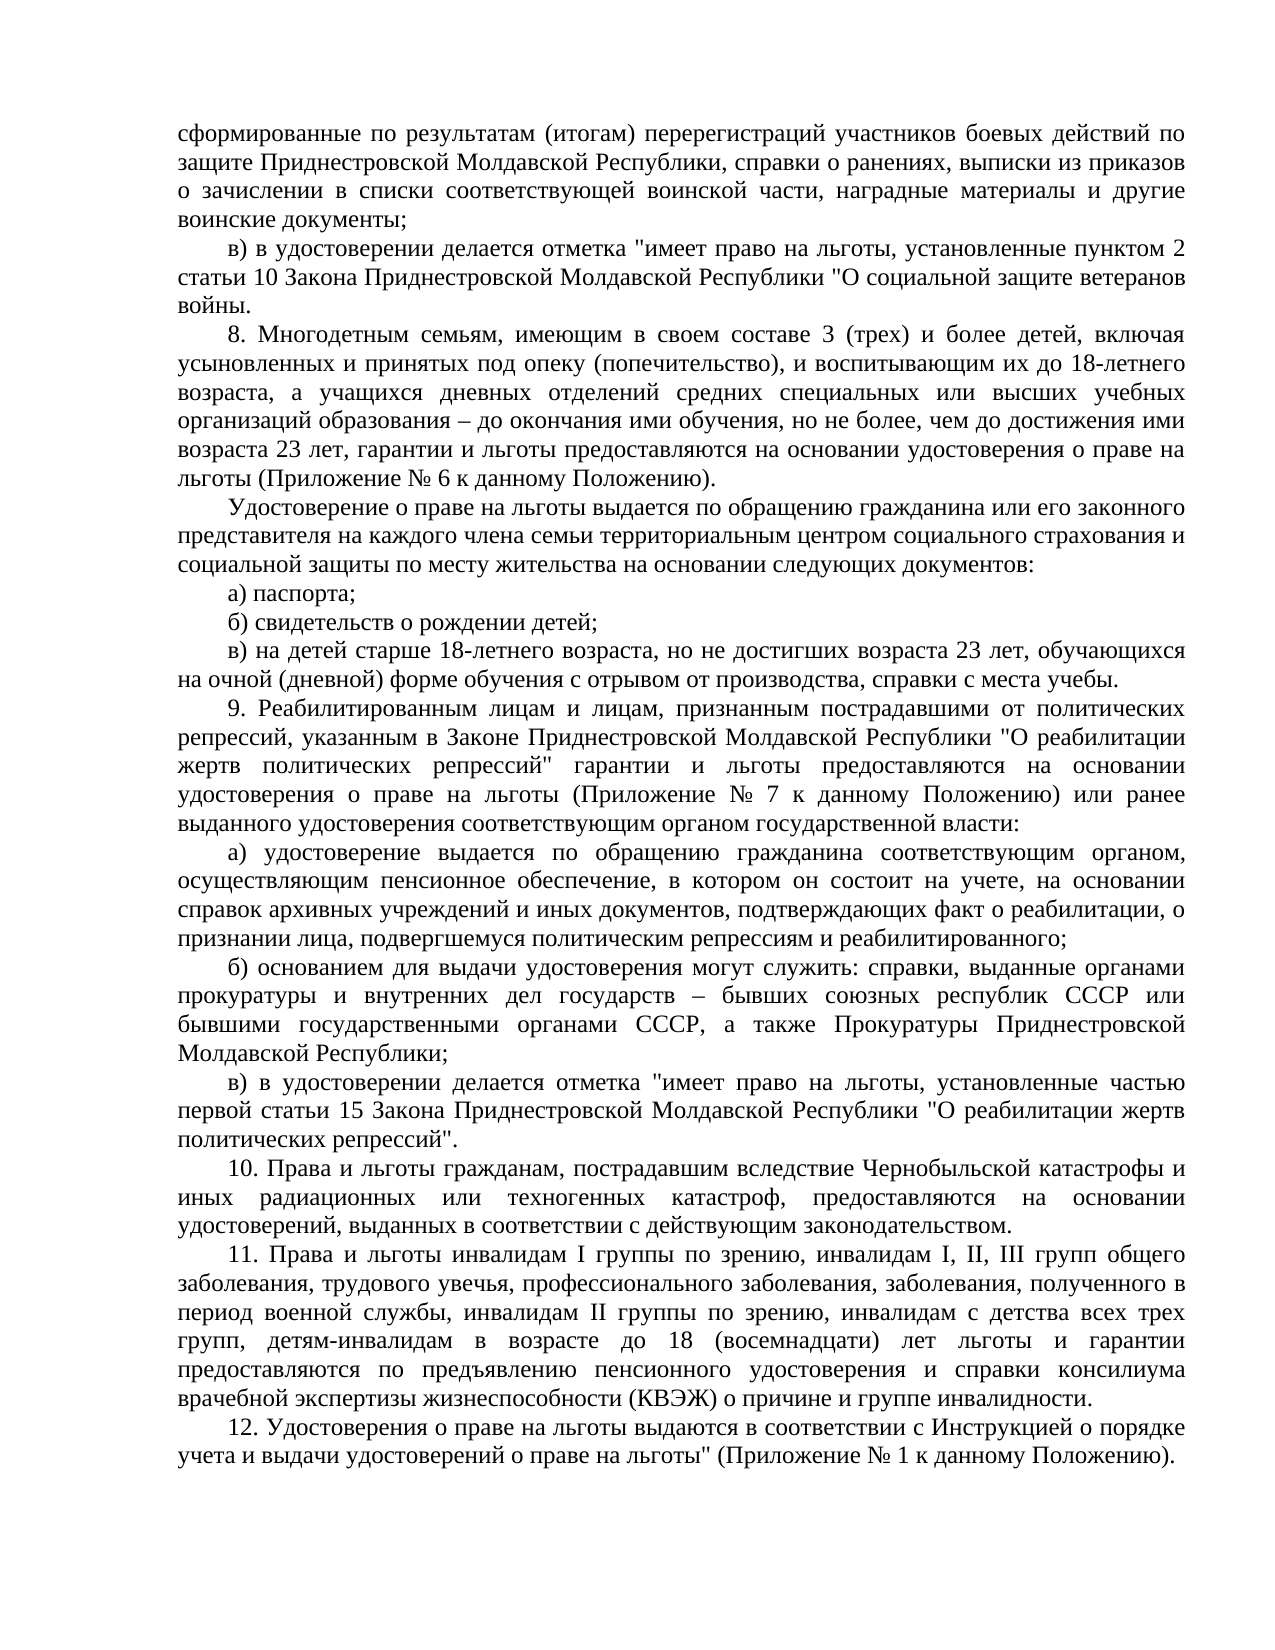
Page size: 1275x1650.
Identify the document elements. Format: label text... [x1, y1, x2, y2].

text Удостоверение о праве на льготы выдается по обращению гражданина или его законного представителя на каждого члена семьи территориальным центром социального страхования и социальной защиты по месту жительства на основании следующих документов: [177, 492, 1186, 578]
text 10. Права и льготы гражданам, пострадавшим вследствие Чернобыльской катастрофы и иных радиационных или техногенных катастроф, предоставляются на основании удостоверений, выданных в соответствии с действующим законодательством. [177, 1153, 1186, 1239]
text а) удостоверение выдается по обращению гражданина соответствующим органом, осуществляющим пенсионное обеспечение, в котором он состоит на учете, на основании справок архивных учреждений и иных документов, подтверждающих факт о реабилитации, о признании лица, подвергшемуся политическим репрессиям и реабилитированного; [177, 837, 1186, 952]
text б) основанием для выдачи удостоверения могут служить: справки, выданные органами прокуратуры и внутренних дел государств – бывших союзных республик СССР или бывшими государственными органами СССР, а также Прокуратуры Приднестровской Молдавской Республики; [177, 952, 1186, 1067]
text 12. Удостоверения о праве на льготы выдаются в соответствии с Инструкцией о порядке учета и выдачи удостоверений о праве на льготы" (Приложение № 1 к данному Положению). [177, 1412, 1186, 1469]
text в) в удостоверении делается отметка "имеет право на льготы, установленные пунктом 2 статьи 10 Закона Приднестровской Молдавской Республики "О социальной защите ветеранов войны. [177, 233, 1186, 319]
text б) свидетельств о рождении детей; [177, 607, 1186, 636]
text 8. Многодетным семьям, имеющим в своем составе 3 (трех) и более детей, включая усыновленных и принятых под опеку (попечительство), и воспитывающим их до 18-летнего возраста, а учащихся дневных отделений средних специальных или высших учебных организаций образования – до окончания ими обучения, но не более, чем до достижения ими возраста 23 лет, гарантии и льготы предоставляются на основании удостоверения о праве на льготы (Приложение № 6 к данному Положению). [177, 319, 1186, 492]
text в) в удостоверении делается отметка "имеет право на льготы, установленные частью первой статьи 15 Закона Приднестровской Молдавской Республики "О реабилитации жертв политических репрессий". [177, 1067, 1186, 1153]
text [177, 118, 1186, 233]
text в) на детей старше 18-летнего возраста, но не достигших возраста 23 лет, обучающихся на очной (дневной) форме обучения с отрывом от производства, справки с места учебы. [177, 636, 1186, 693]
text 11. Права и льготы инвалидам I группы по зрению, инвалидам I, II, III групп общего заболевания, трудового увечья, профессионального заболевания, заболевания, полученного в период военной службы, инвалидам II группы по зрению, инвалидам с детства всех трех групп, детям-инвалидам в возрасте до 18 (восемнадцати) лет льготы и гарантии предоставляются по предъявлению пенсионного удостоверения и справки консилиума врачебной экспертизы жизнеспособности (КВЭЖ) о причине и группе инвалидности. [177, 1239, 1186, 1412]
text 9. Реабилитированным лицам и лицам, признанным пострадавшими от политических репрессий, указанным в Законе Приднестровской Молдавской Республики "О реабилитации жертв политических репрессий" гарантии и льготы предоставляются на основании удостоверения о праве на льготы (Приложение № 7 к данному Положению) или ранее выданного удостоверения соответствующим органом государственной власти: [177, 693, 1186, 837]
text а) паспорта; [177, 578, 1186, 607]
